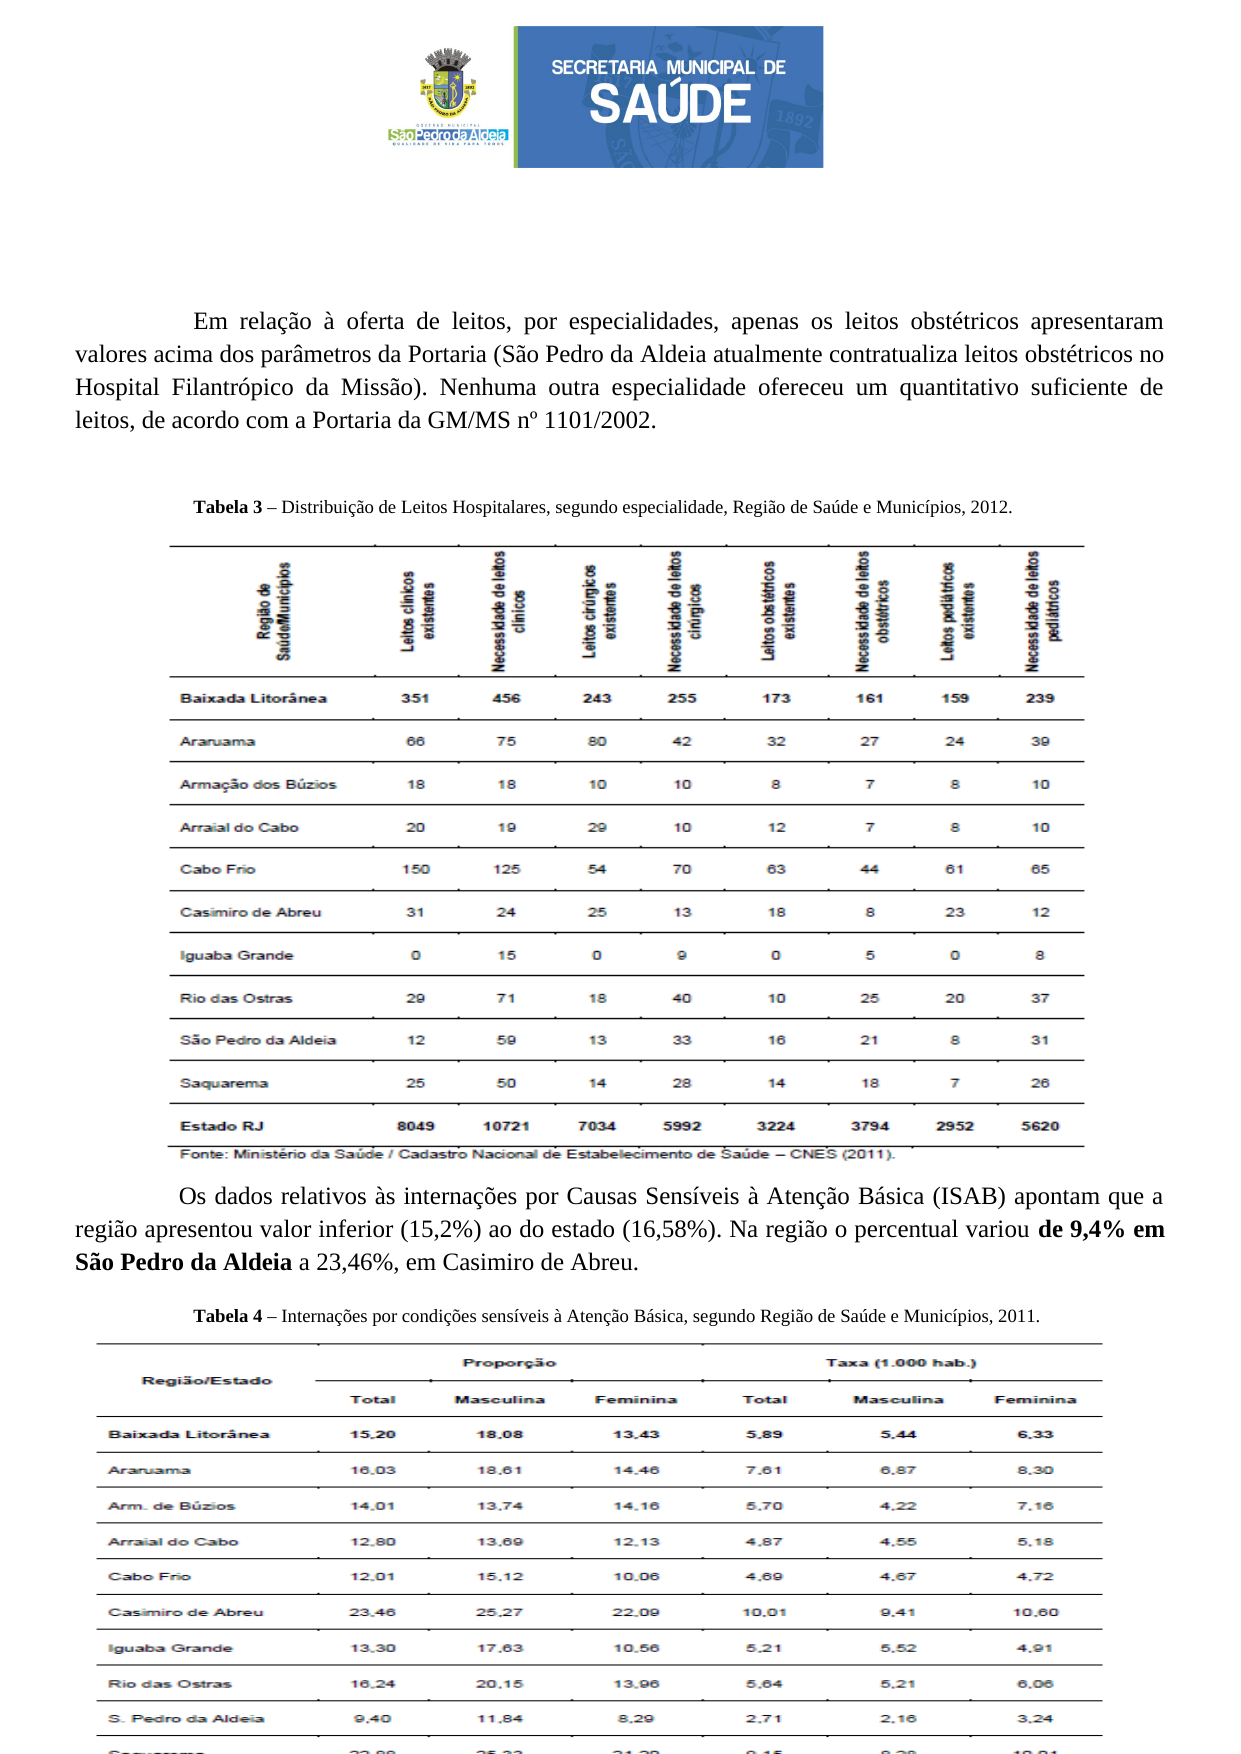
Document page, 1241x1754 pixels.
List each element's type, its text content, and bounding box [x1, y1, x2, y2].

picture [381, 26, 824, 168]
text Tabela 3 – Distribuição de Leitos Hospitalares, segundo especialidade, Região de Saúde e Municípios, 2012. [75, 496, 1165, 517]
text Tabela 4 – Internações por condições sensíveis à Atenção Básica, segundo Região de Saúde e Municípios, 2011. [75, 1305, 1165, 1326]
text Os dados relativos às internações por Causas Sensíveis à Atenção Básica (ISAB) apontam que a região apresentou valor inferior (15,2%) ao do estado (16,58%). Na região o percentual variou de 9,4% em São Pedro da Aldeia a 23,46%, em Casimiro de Abreu. [75, 1181, 1165, 1276]
text Em relação à oferta de leitos, por especialidades, apenas os leitos obstétricos apresentaram valores acima dos parâmetros da Portaria (São Pedro da Aldeia atualmente contratualiza leitos obstétricos no Hospital Filantrópico da Missão). Nenhuma outra especialidade ofereceu um quantitativo suficiente de leitos, de acordo com a Portaria da GM/MS nº 1101/2002. [75, 306, 1165, 434]
